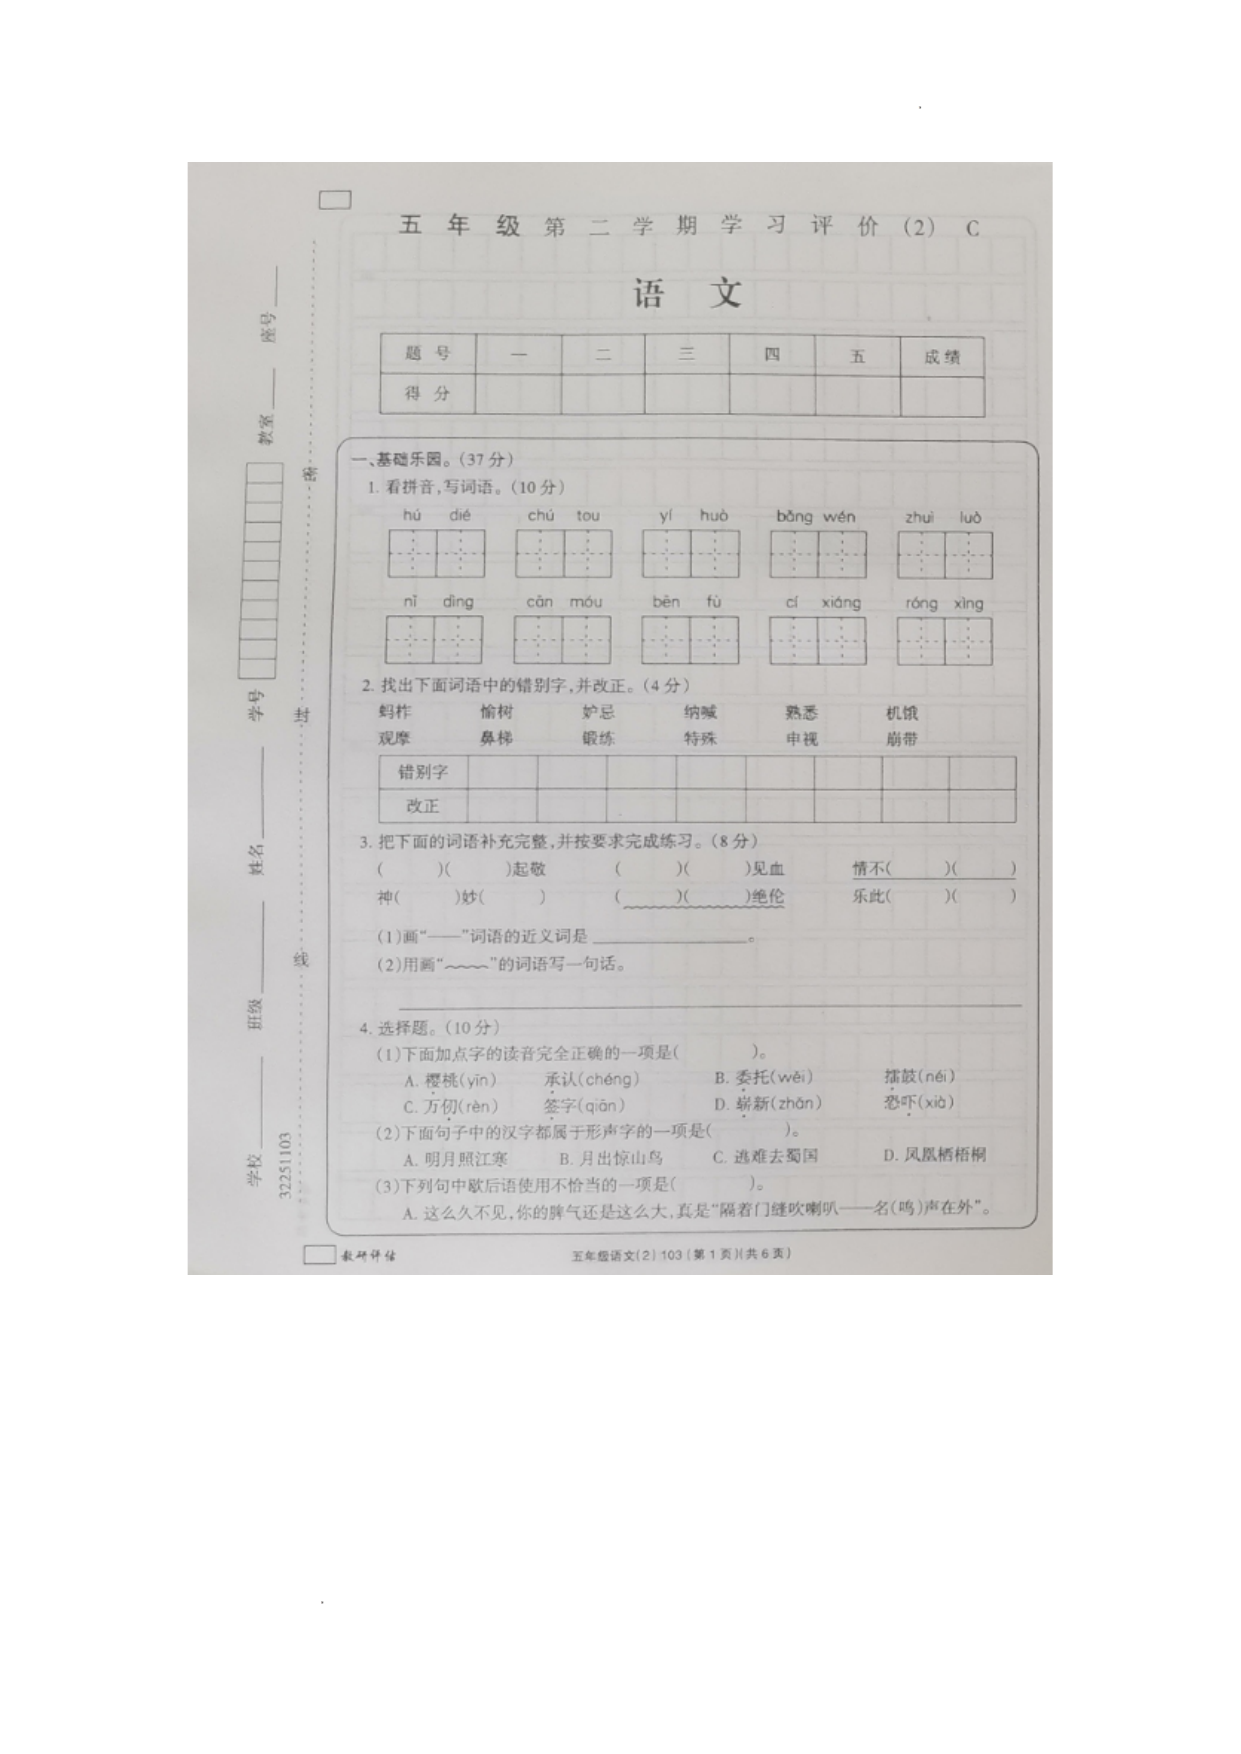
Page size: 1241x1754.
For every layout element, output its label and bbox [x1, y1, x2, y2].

picture [187, 162, 1053, 1275]
